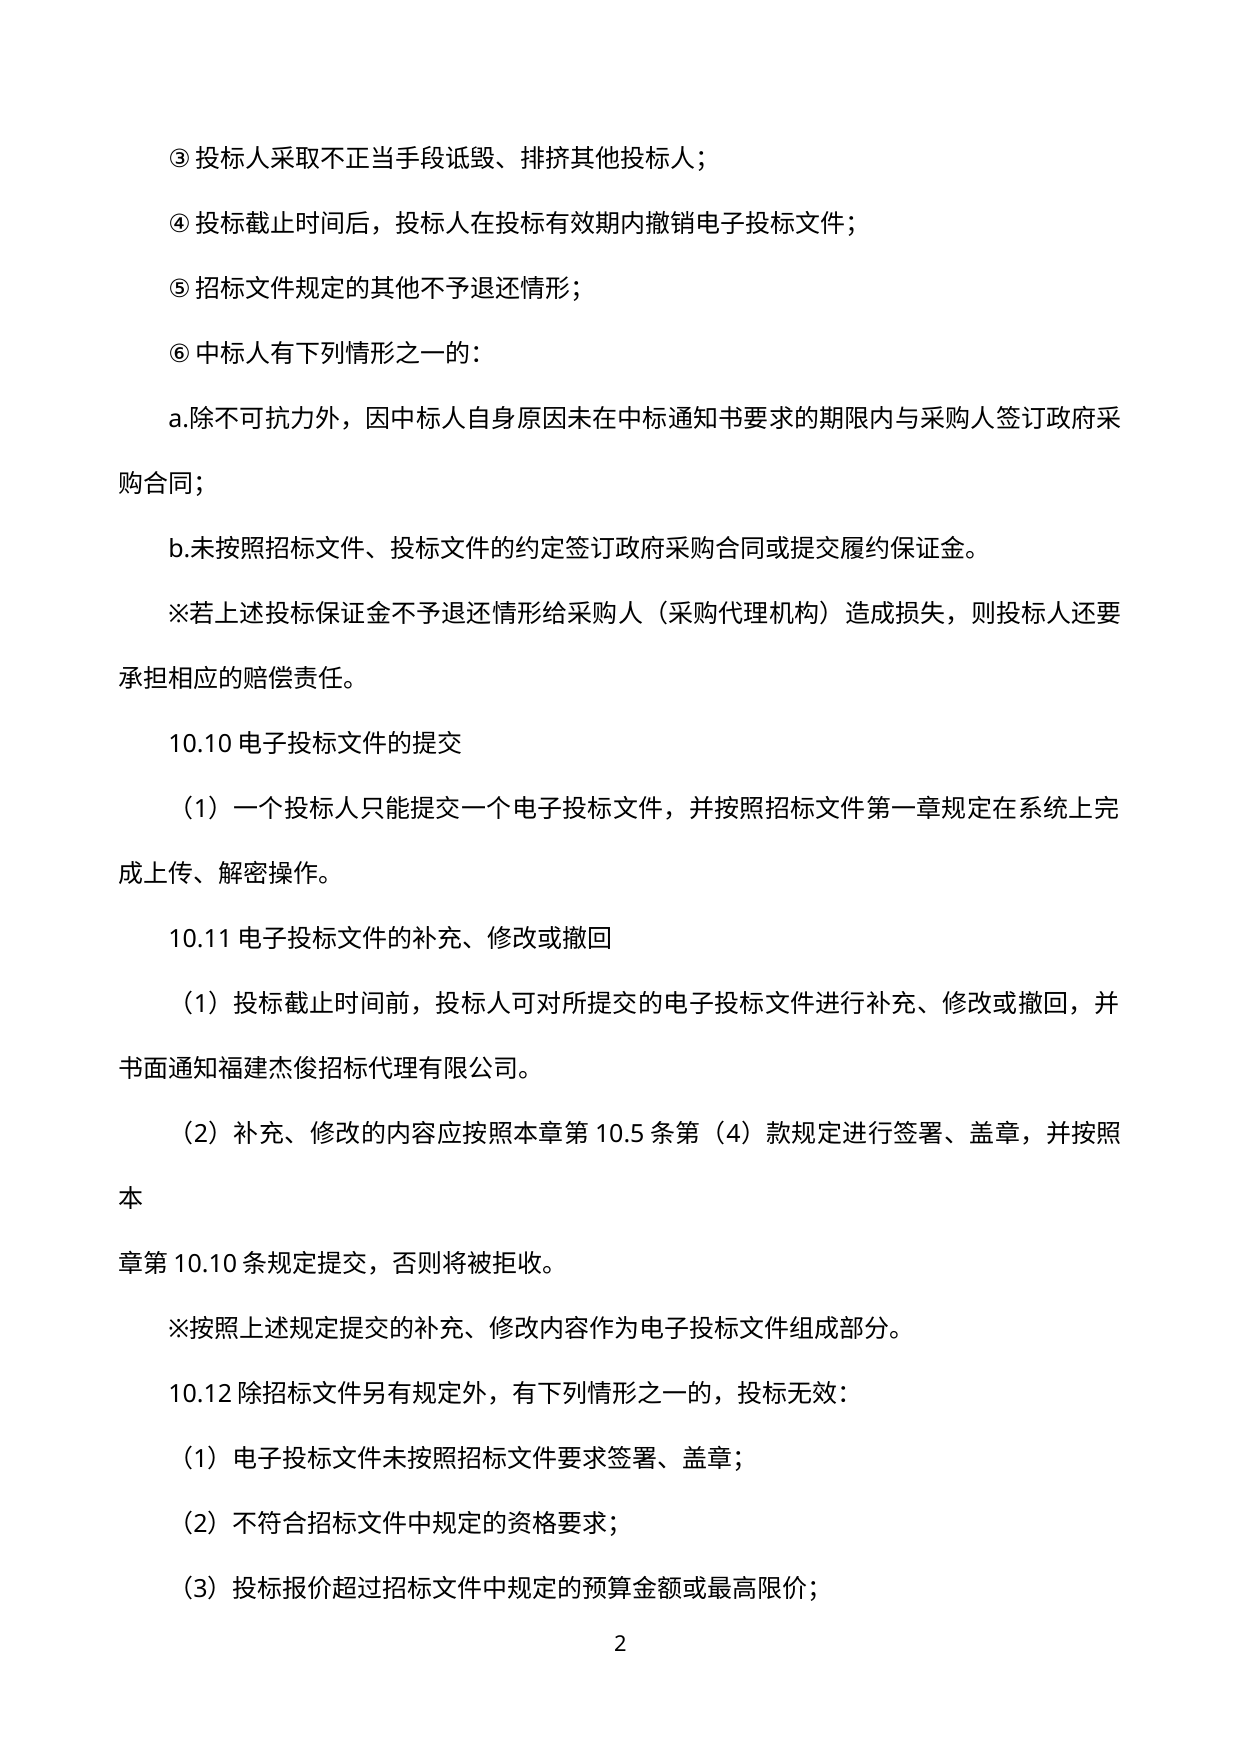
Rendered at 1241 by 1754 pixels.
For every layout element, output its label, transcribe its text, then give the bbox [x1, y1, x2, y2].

text 10.10电子投标文件的提交 [118, 710, 1122, 775]
text a.除不可抗力外，因中标人自身原因未在中标通知书要求的期限内与采购人签订政府采购合同； [118, 385, 1122, 515]
text 10.11电子投标文件的补充、修改或撤回 [118, 905, 1122, 970]
text （3）投标报价超过招标文件中规定的预算金额或最高限价； [118, 1555, 1122, 1620]
text 10.12除招标文件另有规定外，有下列情形之一的，投标无效： [118, 1360, 1122, 1425]
text ⑥中标人有下列情形之一的： [118, 320, 1122, 385]
text （2）补充、修改的内容应按照本章第10.5条第（4）款规定进行签署、盖章，并按照本 [118, 1100, 1122, 1230]
text （1）电子投标文件未按照招标文件要求签署、盖章； [118, 1425, 1122, 1490]
text ⑤招标文件规定的其他不予退还情形； [118, 255, 1122, 320]
text ③投标人采取不正当手段诋毁、排挤其他投标人； [118, 125, 1122, 190]
text （2）不符合招标文件中规定的资格要求； [118, 1490, 1122, 1555]
text 章第10.10条规定提交，否则将被拒收。 [118, 1230, 1122, 1295]
text ④投标截止时间后，投标人在投标有效期内撤销电子投标文件； [118, 190, 1122, 255]
text b.未按照招标文件、投标文件的约定签订政府采购合同或提交履约保证金。 [118, 515, 1122, 580]
text （1）投标截止时间前，投标人可对所提交的电子投标文件进行补充、修改或撤回，并书面通知福建杰俊招标代理有限公司。 [118, 970, 1122, 1100]
text ※若上述投标保证金不予退还情形给采购人（采购代理机构）造成损失，则投标人还要承担相应的赔偿责任。 [118, 580, 1122, 710]
text ※按照上述规定提交的补充、修改内容作为电子投标文件组成部分。 [118, 1295, 1122, 1360]
text （1）一个投标人只能提交一个电子投标文件，并按照招标文件第一章规定在系统上完成上传、解密操作。 [118, 775, 1122, 905]
